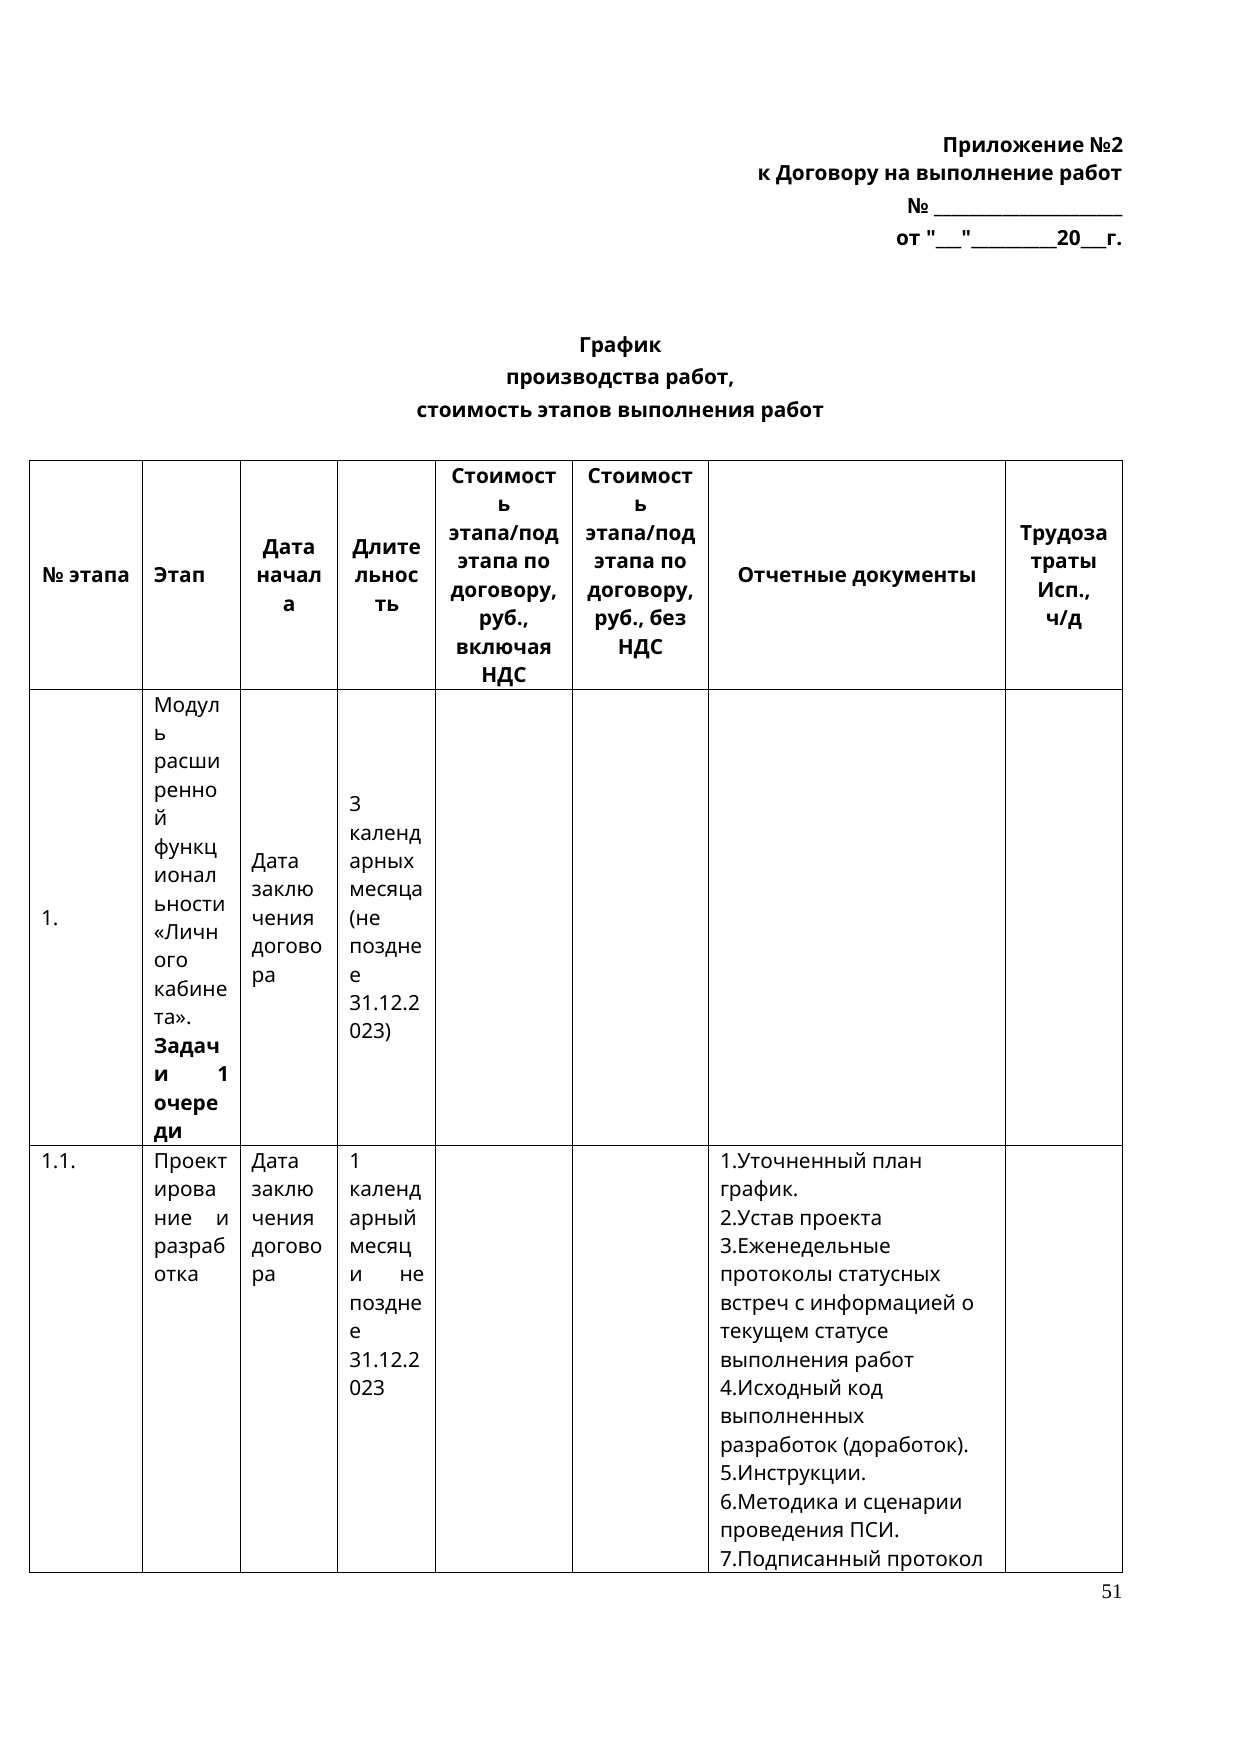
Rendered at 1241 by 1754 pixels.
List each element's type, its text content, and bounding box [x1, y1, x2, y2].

table_cell [573, 1146, 708, 1572]
text к Договору на выполнение работ [118, 158, 1122, 187]
table_cell [1006, 690, 1122, 1145]
table_cell [709, 690, 1005, 1145]
table_cell [436, 1146, 572, 1572]
table_header Стоимость этапа/подэтапа по договору, руб., включая НДС [436, 461, 572, 689]
table_cell Проектирование и разработка [143, 1146, 240, 1572]
table_cell [436, 690, 572, 1145]
table_cell 1. [30, 690, 142, 1145]
text № ______________________ [118, 191, 1122, 219]
table_cell 1.1. [30, 1146, 142, 1572]
table_cell [573, 690, 708, 1145]
text от "___"__________20___г. [118, 223, 1122, 252]
table_cell Дата заключения договора [241, 1146, 337, 1572]
table_header Трудозатраты Исп., ч/д [1006, 461, 1122, 689]
text производства работ, [118, 362, 1122, 391]
table_header Этап [143, 461, 240, 689]
table_cell 1 календарный месяц и не позднее 31.12.2023 [338, 1146, 435, 1572]
table_cell Модуль расширенной функциональности «Личного кабинета». Задачи 1 очереди [143, 690, 240, 1145]
table_cell [1006, 1146, 1122, 1572]
table_header Дата начала [241, 461, 337, 689]
text стоимость этапов выполнения работ [118, 395, 1122, 423]
text График [118, 330, 1122, 358]
text Приложение №2 [118, 130, 1123, 158]
table_header Длительность [338, 461, 435, 689]
table_header Стоимость этапа/подэтапа по договору, руб., без НДС [573, 461, 708, 689]
table_cell 3 календарных месяца (не позднее 31.12.2023) [338, 690, 435, 1145]
table_header Отчетные документы [709, 461, 1005, 689]
table_header № этапа [30, 461, 142, 689]
table_cell Дата заключения договора [241, 690, 337, 1145]
